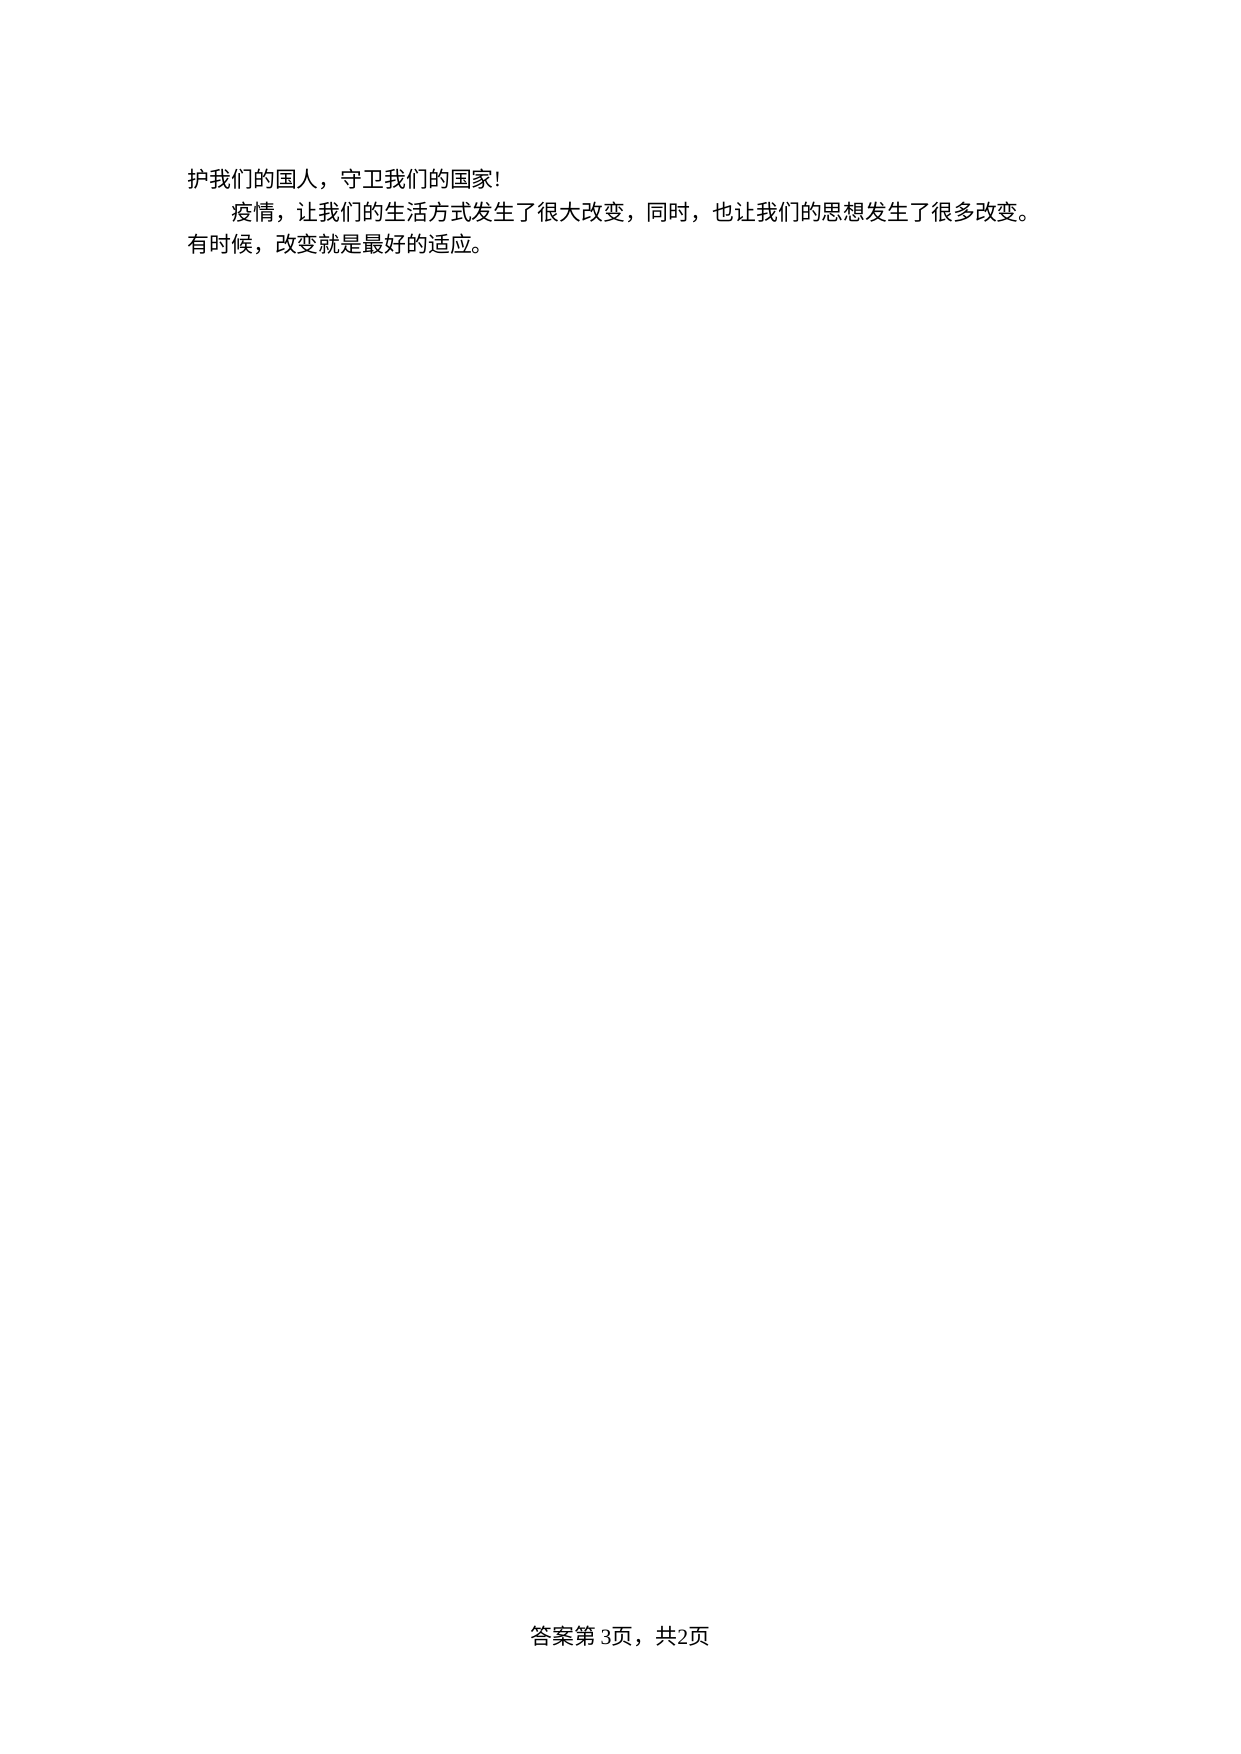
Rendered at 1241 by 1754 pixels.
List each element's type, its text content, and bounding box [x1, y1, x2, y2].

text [187, 162, 1053, 194]
text 疫情，让我们的生活方式发生了很大改变，同时，也让我们的思想发生了很多改变。有时候，改变就是最好的适应。 [187, 194, 1053, 259]
